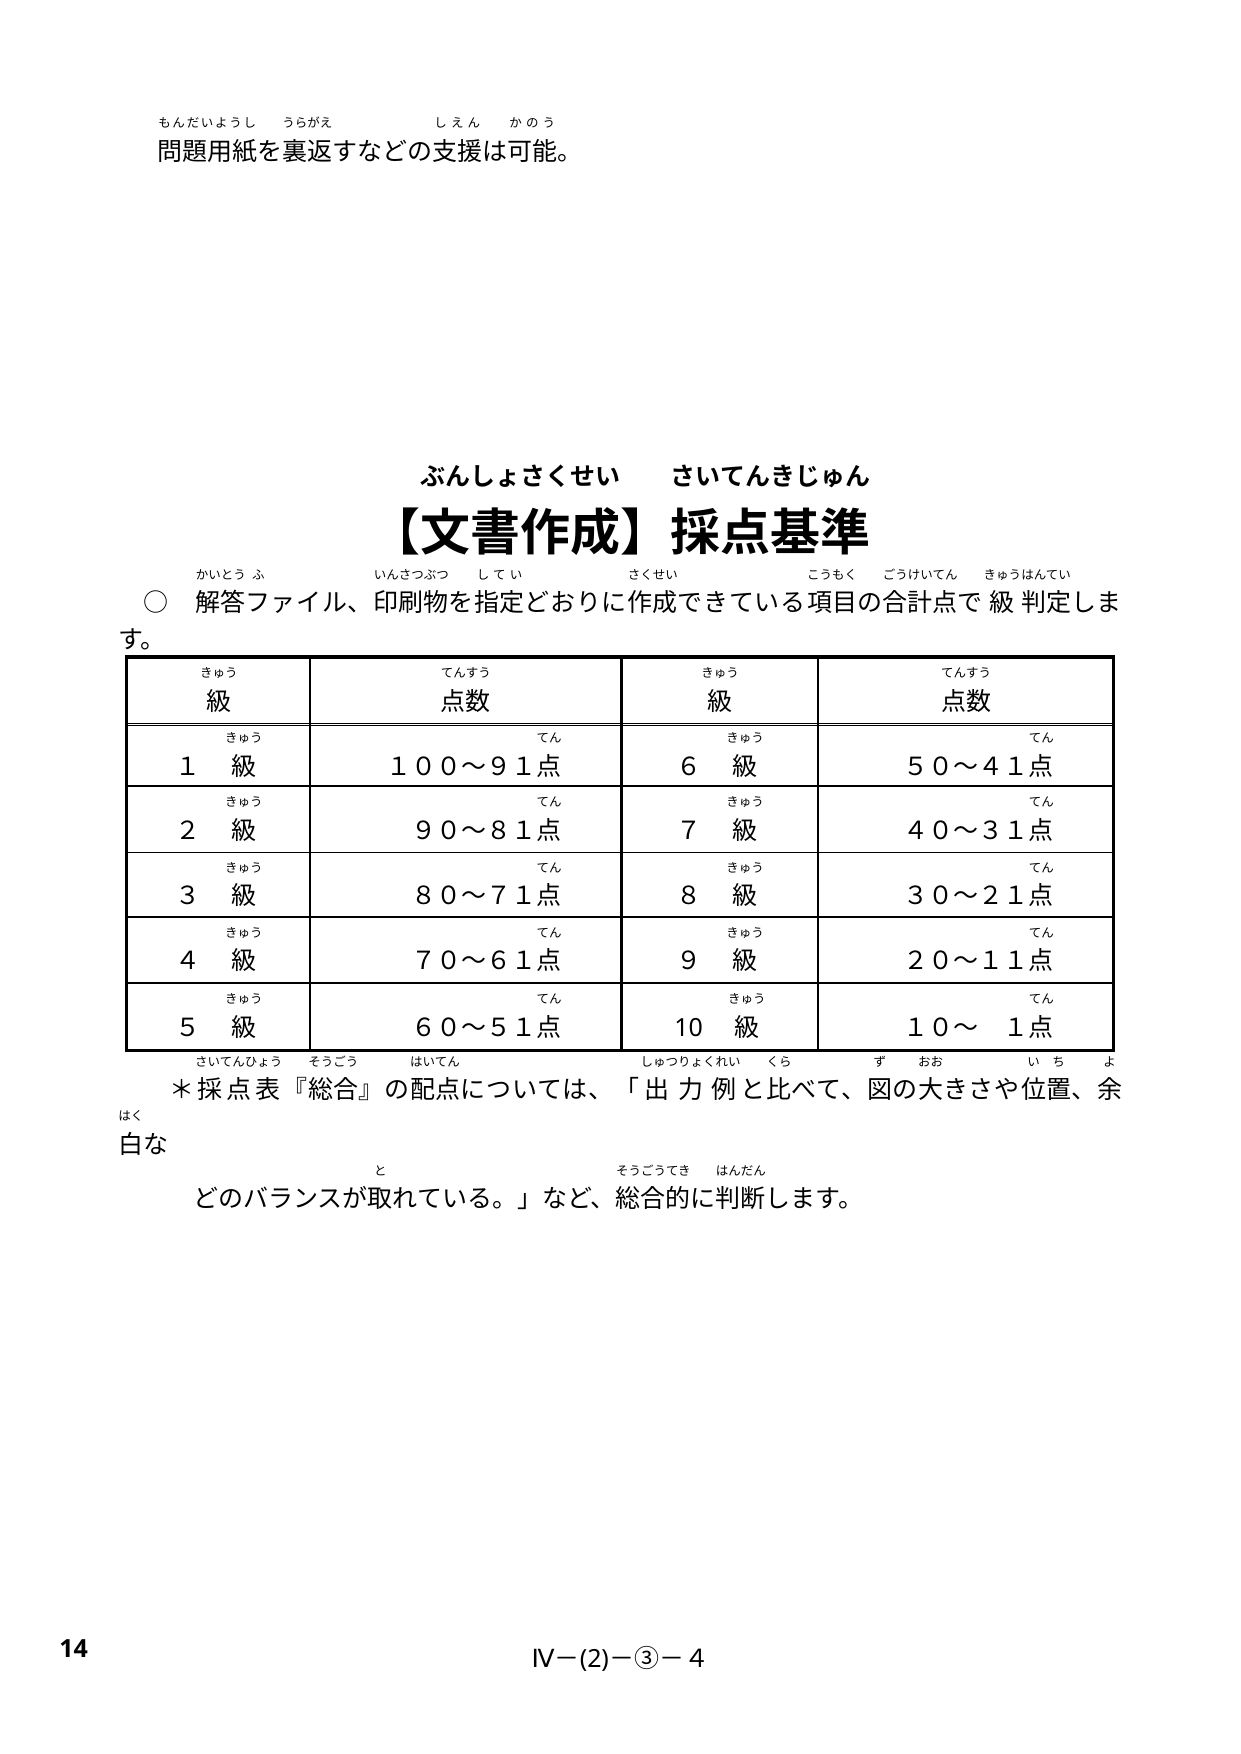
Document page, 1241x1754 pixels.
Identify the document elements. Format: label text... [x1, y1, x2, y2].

table_cell ７ [623, 787, 817, 852]
table_header [623, 659, 817, 722]
table_cell ２ [128, 787, 309, 852]
table_header [819, 659, 1112, 722]
table_cell ８０～７１ [311, 853, 620, 916]
table_cell ４０～３１ [819, 787, 1112, 852]
table_cell ８ [623, 853, 817, 916]
text どのバランスがれている。」など、にします。 [118, 1160, 1122, 1215]
table_header [128, 659, 309, 722]
table_cell ３ [128, 853, 309, 916]
text をすなどのは。 [118, 105, 1122, 175]
table_cell 10 [623, 984, 817, 1048]
table_cell １００～９１ [311, 726, 620, 785]
table_header [311, 659, 620, 722]
table_cell ６０～５１ [311, 984, 620, 1048]
table_cell １ [128, 726, 309, 785]
table_cell ４ [128, 918, 309, 982]
table_cell ５０～４１ [819, 726, 1112, 785]
table_cell １０～ １ [819, 984, 1112, 1048]
table_cell ９ [623, 918, 817, 982]
table_cell ３０～２１ [819, 853, 1112, 916]
table_cell ５ [128, 984, 309, 1048]
text ○ ァイル、をどおりにできているのでします。 [118, 565, 1122, 655]
table_cell ６ [623, 726, 817, 785]
table_cell ２０～１１ [819, 918, 1112, 982]
text ＊『』のについては、「とべて、のきさや、な [118, 1052, 1122, 1160]
text 【】 [118, 456, 1122, 565]
table_cell ７０～６１ [311, 918, 620, 982]
table_cell ９０～８１ [311, 787, 620, 852]
